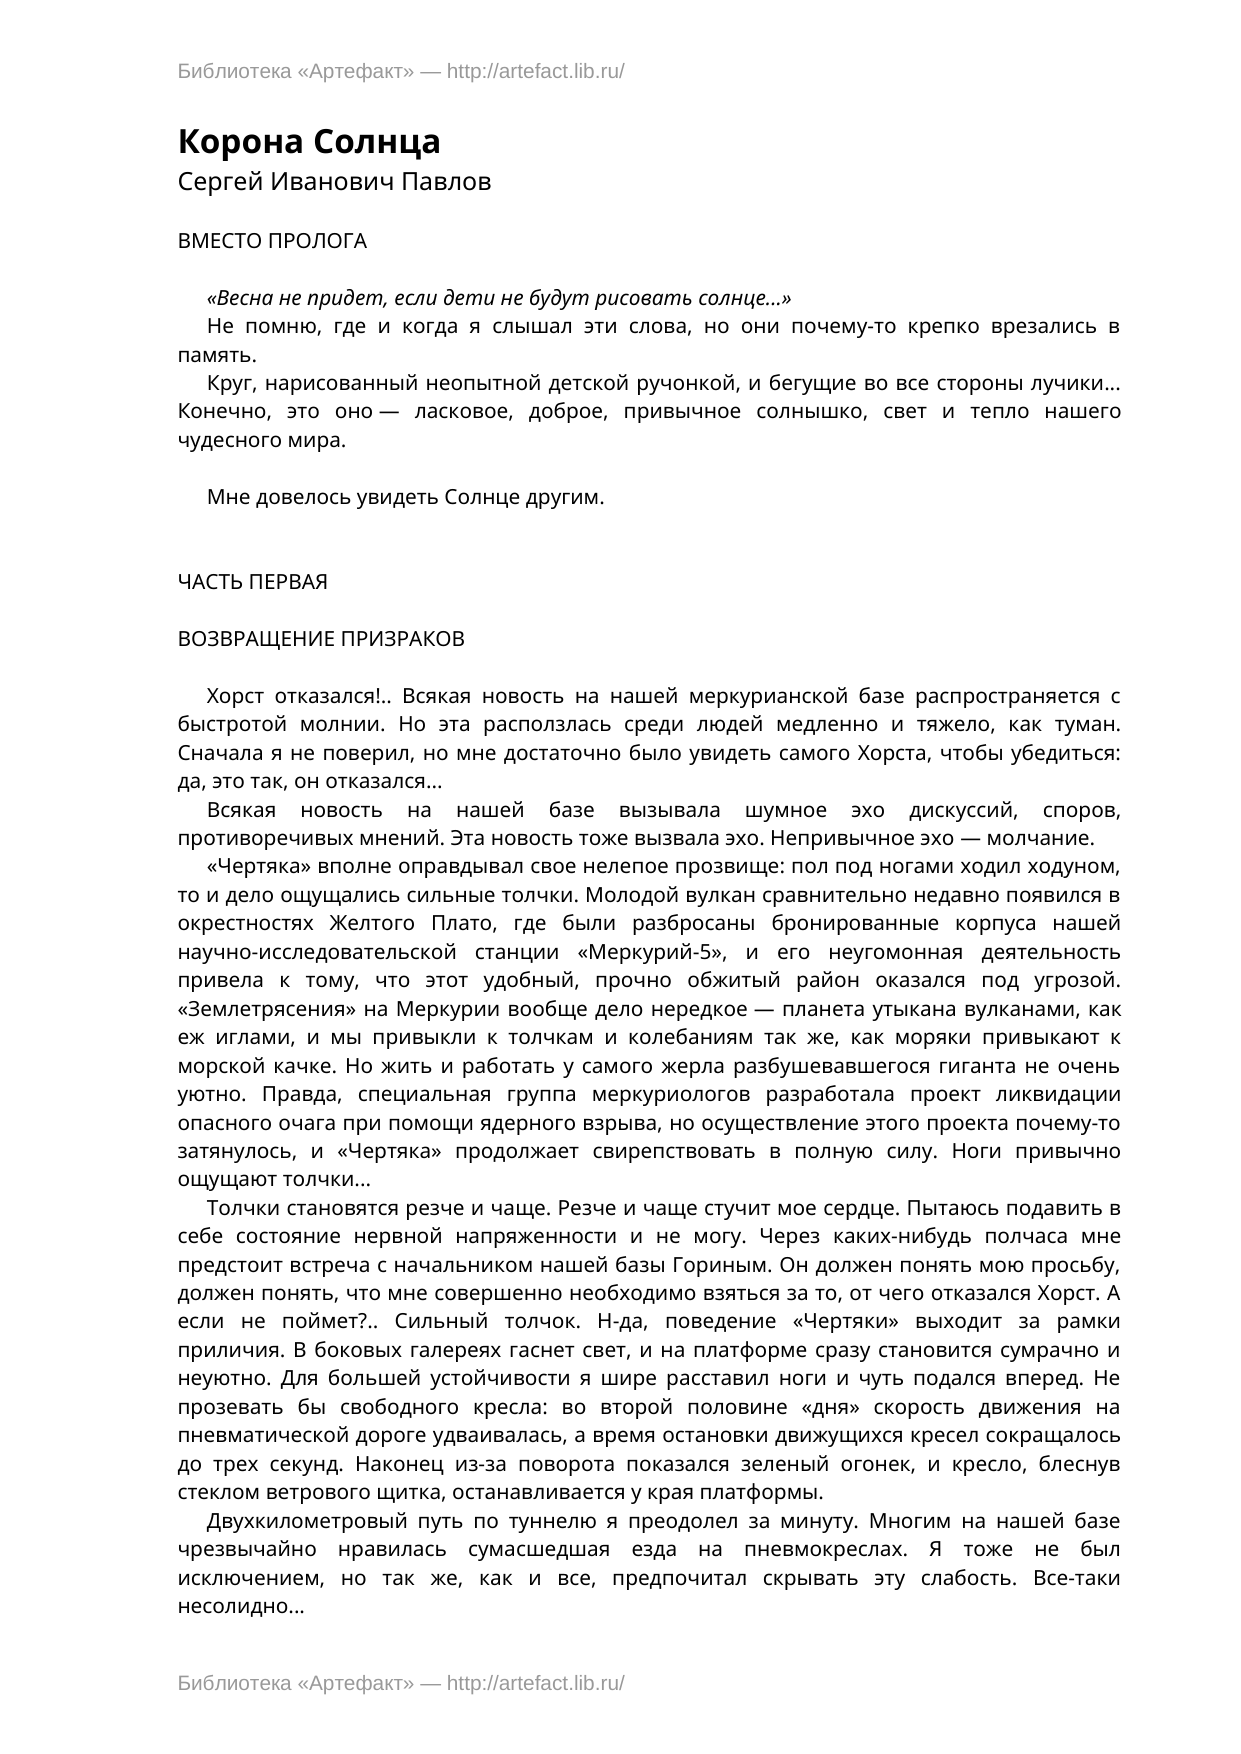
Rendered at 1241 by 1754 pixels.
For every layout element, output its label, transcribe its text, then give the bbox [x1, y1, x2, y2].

text «Весна не придет, если дети не будут рисовать солнце...» [177, 283, 1122, 311]
text Не помню, где и когда я слышал эти слова, но они почему-то крепко врезались в память. [177, 311, 1122, 368]
text Двухкилометровый путь по туннелю я преодолел за минуту. Многим на нашей базе чрезвычайно нравилась сумасшедшая езда на пневмокреслах. Я тоже не был исключением, но так же, как и все, предпочитал скрывать эту слабость. Все-таки несолидно... [177, 1506, 1122, 1619]
subtitle ЧАСТЬ ПЕРВАЯ [177, 567, 1122, 596]
text Толчки становятся резче и чаще. Резче и чаще стучит мое сердце. Пытаюсь подавить в себе состояние нервной напряженности и не могу. Через каких-нибудь полчаса мне предстоит встреча с начальником нашей базы Гориным. Он должен понять мою просьбу, должен понять, что мне совершенно необходимо взяться за то, от чего отказался Хорст. А если не поймет?.. Сильный толчок. Н-да, поведение «Чертяки» выходит за рамки приличия. В боковых галереях гаснет свет, и на платформе сразу становится сумрачно и неуютно. Для большей устойчивости я шире расставил ноги и чуть подался вперед. Не прозевать бы свободного кресла: во второй половине «дня» скорость движения на пневматической дороге удваивалась, а время остановки движущихся кресел сокращалось до трех секунд. Наконец из-за поворота показался зеленый огонек, и кресло, блеснув стеклом ветрового щитка, останавливается у края платформы. [177, 1193, 1122, 1506]
text Мне довелось увидеть Солнце другим. [177, 482, 1122, 510]
subtitle ВОЗВРАЩЕНИЕ ПРИЗРАКОВ [177, 624, 1122, 653]
text Круг, нарисованный неопытной детской ручонкой, и бегущие во все стороны лучики... Конечно, это оно — ласковое, доброе, привычное солнышко, свет и тепло нашего чудесного мира. [177, 368, 1122, 453]
text Всякая новость на нашей базе вызывала шумное эхо дискуссий, споров, противоречивых мнений. Эта новость тоже вызвала эхо. Непривычное эхо — молчание. [177, 795, 1122, 852]
subtitle Корона Солнца [177, 118, 1122, 163]
text Хорст отказался!.. Всякая новость на нашей меркурианской базе распространяется с быстротой молнии. Но эта расползлась среди людей медленно и тяжело, как туман. Сначала я не поверил, но мне достаточно было увидеть самого Хорста, чтобы убедиться: да, это так, он отказался... [177, 681, 1122, 795]
text «Чертяка» вполне оправдывал свое нелепое прозвище: пол под ногами ходил ходуном, то и дело ощущались сильные толчки. Молодой вулкан сравнительно недавно появился в окрестностях Желтого Плато, где были разбросаны бронированные корпуса нашей научно-исследовательской станции «Меркурий-5», и его неугомонная деятельность привела к тому, что этот удобный, прочно обжитый район оказался под угрозой. «Землетрясения» на Меркурии вообще дело нередкое — планета утыкана вулканами, как еж иглами, и мы привыкли к толчкам и колебаниям так же, как моряки привыкают к морской качке. Но жить и работать у самого жерла разбушевавшегося гиганта не очень уютно. Правда, специальная группа меркуриологов разработала проект ликвидации опасного очага при помощи ядерного взрыва, но осуществление этого проекта почему-то затянулось, и «Чертяка» продолжает свирепствовать в полную силу. Ноги привычно ощущают толчки... [177, 852, 1122, 1193]
subtitle ВМЕСТО ПРОЛОГА [177, 226, 1122, 254]
subtitle Сергей Иванович Павлов [177, 163, 1122, 198]
